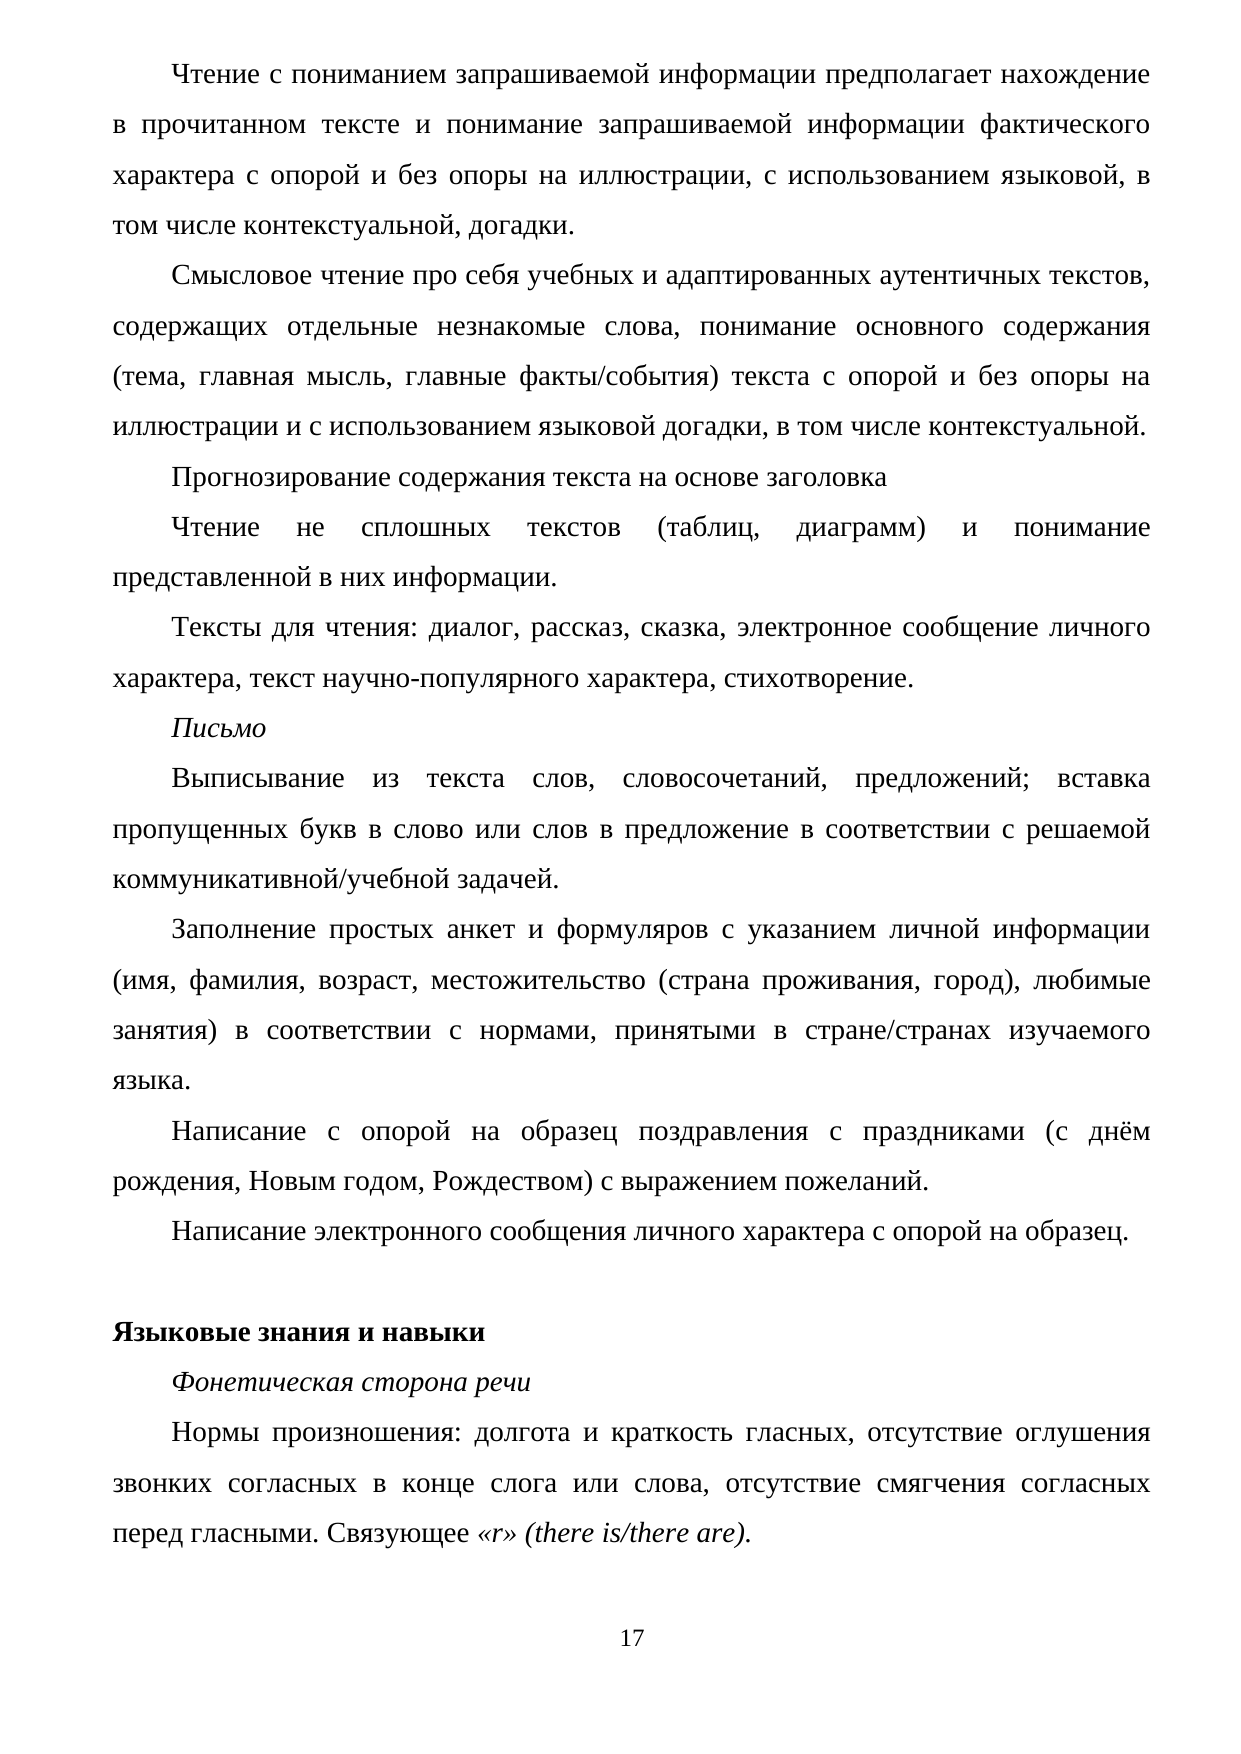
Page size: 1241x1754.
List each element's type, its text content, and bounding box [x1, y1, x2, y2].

text Написание с опорой на образец поздравления с праздниками (с днём рождения, Новым годом, Рождеством) с выражением пожеланий. [112, 1113, 1152, 1197]
text Прогнозирование содержания текста на основе заголовка [112, 459, 1152, 492]
text Тексты для чтения: диалог, рассказ, сказка, электронное сообщение личного характера, текст научно-популярного характера, стихотворение. [112, 609, 1152, 693]
text Выписывание из текста слов, словосочетаний, предложений; вставка пропущенных букв в слово или слов в предложение в соответствии с решаемой коммуникативной/учебной задачей. [112, 761, 1152, 895]
text Чтение с пониманием запрашиваемой информации предполагает нахождение в прочитанном тексте и понимание запрашиваемой информации фактического характера с опорой и без опоры на иллюстрации, с использованием языковой, в том числе контекстуальной, догадки. [112, 56, 1152, 241]
text Смысловое чтение про себя учебных и адаптированных аутентичных текстов, содержащих отдельные незнакомые слова, понимание основного содержания (тема, главная мысль, главные факты/события) текста с опорой и без опоры на иллюстрации и с использованием языковой догадки, в том числе контекстуальной. [112, 257, 1152, 442]
text Фонетическая сторона речи [112, 1364, 1152, 1398]
text Написание электронного сообщения личного характера с опорой на образец. [112, 1213, 1152, 1247]
text Письмо [112, 710, 1152, 744]
text Нормы произношения: долгота и краткость гласных, отсутствие оглушения звонких согласных в конце слога или слова, отсутствие смягчения согласных перед гласными. Связующее «r» (there is/there are). [112, 1414, 1152, 1549]
text Чтение не сплошных текстов (таблиц, диаграмм) и понимание представленной в них информации. [112, 509, 1152, 593]
text Языковые знания и навыки [112, 1314, 1152, 1347]
text Заполнение простых анкет и формуляров с указанием личной информации (имя, фамилия, возраст, местожительство (страна проживания, город), любимые занятия) в соответствии с нормами, принятыми в стране/странах изучаемого языка. [112, 911, 1152, 1096]
